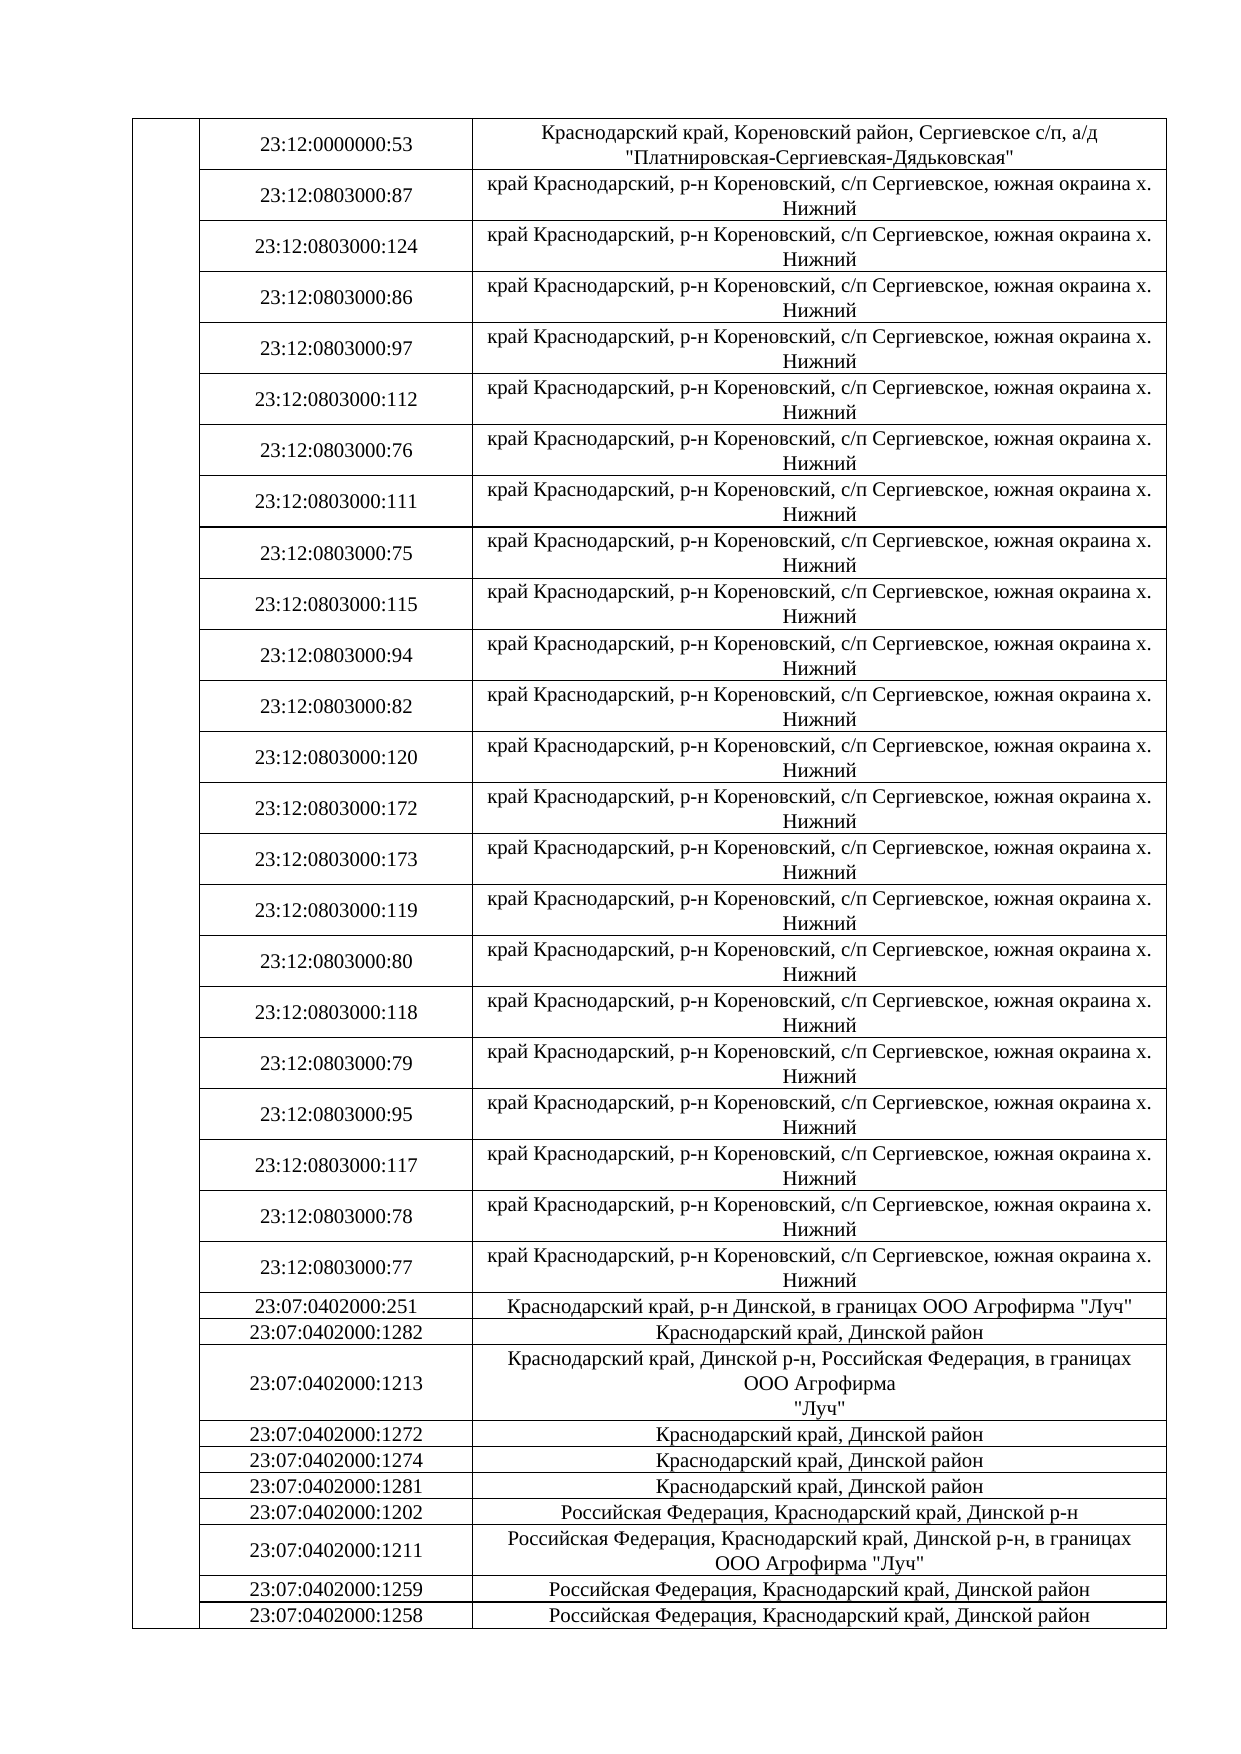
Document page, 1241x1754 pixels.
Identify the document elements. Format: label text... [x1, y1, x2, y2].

table_cell край Краснодарский, р-н Кореновский, с/п Сергиевское, южная окраина х. Нижний [473, 221, 1166, 271]
table_cell край Краснодарский, р-н Кореновский, с/п Сергиевское, южная окраина х. Нижний [473, 323, 1166, 373]
table_cell Российская Федерация, Краснодарский край, Динской р-н, в границах ООО Агрофирма "Луч" [473, 1525, 1166, 1575]
table_cell 23:07:0402000:1211 [200, 1525, 472, 1575]
table_cell 23:12:0803000:172 [200, 783, 472, 833]
table_cell Краснодарский край, Динской район [473, 1473, 1166, 1498]
table_cell 23:12:0803000:119 [200, 885, 472, 935]
table_cell край Краснодарский, р-н Кореновский, с/п Сергиевское, южная окраина х. Нижний [473, 732, 1166, 782]
table_cell Краснодарский край, Кореновский район, Сергиевское с/п, а/д "Платнировская-Сергиевская-Дядьковская" [473, 119, 1166, 169]
table_cell 23:12:0803000:120 [200, 732, 472, 782]
table_cell 23:12:0803000:118 [200, 987, 472, 1037]
table_cell 23:12:0803000:79 [200, 1038, 472, 1088]
table_cell 23:07:0402000:1213 [200, 1345, 472, 1420]
table_cell край Краснодарский, р-н Кореновский, с/п Сергиевское, южная окраина х. Нижний [473, 783, 1166, 833]
table_cell Краснодарский край, Динской район [473, 1447, 1166, 1472]
table_cell 23:12:0803000:95 [200, 1089, 472, 1139]
table_cell край Краснодарский, р-н Кореновский, с/п Сергиевское, южная окраина х. Нижний [473, 1038, 1166, 1088]
table_cell 23:12:0803000:112 [200, 374, 472, 424]
table_cell 23:12:0803000:78 [200, 1191, 472, 1241]
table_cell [473, 170, 1166, 220]
table_cell край Краснодарский, р-н Кореновский, с/п Сергиевское, южная окраина х. Нижний [473, 374, 1166, 424]
table_cell 23:12:0803000:80 [200, 936, 472, 986]
table_cell 23:12:0803000:173 [200, 834, 472, 884]
table_cell край Краснодарский, р-н Кореновский, с/п Сергиевское, южная окраина х. Нижний [473, 1140, 1166, 1190]
table_cell 23:12:0803000:94 [200, 630, 472, 679]
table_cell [473, 1603, 1166, 1627]
table_cell край Краснодарский, р-н Кореновский, с/п Сергиевское, южная окраина х. Нижний [473, 1089, 1166, 1139]
table_cell 23:12:0803000:97 [200, 323, 472, 373]
table_cell 23:07:0402000:1259 [200, 1576, 472, 1601]
table_cell 23:07:0402000:1202 [200, 1499, 472, 1524]
table_cell 23:07:0402000:1282 [200, 1319, 472, 1344]
table_cell край Краснодарский, р-н Кореновский, с/п Сергиевское, южная окраина х. Нижний [473, 834, 1166, 884]
table_cell край Краснодарский, р-н Кореновский, с/п Сергиевское, южная окраина х. Нижний [473, 936, 1166, 986]
table_cell Краснодарский край, р-н Динской, в границах ООО Агрофирма "Луч" [473, 1293, 1166, 1318]
table_cell 23:12:0803000:86 [200, 272, 472, 322]
table_cell край Краснодарский, р-н Кореновский, с/п Сергиевское, южная окраина х. Нижний [473, 1191, 1166, 1241]
table_cell 23:07:0402000:1281 [200, 1473, 472, 1498]
table_cell край Краснодарский, р-н Кореновский, с/п Сергиевское, южная окраина х. Нижний [473, 987, 1166, 1037]
table_cell 23:12:0000000:53 [200, 119, 472, 169]
table_cell край Краснодарский, р-н Кореновский, с/п Сергиевское, южная окраина х. Нижний [473, 476, 1166, 526]
table_cell 23:07:0402000:1274 [200, 1447, 472, 1472]
table_cell Краснодарский край, Динской район [473, 1319, 1166, 1344]
table_cell 23:12:0803000:82 [200, 681, 472, 731]
table_cell край Краснодарский, р-н Кореновский, с/п Сергиевское, южная окраина х. Нижний [473, 579, 1166, 628]
table_cell 23:12:0803000:117 [200, 1140, 472, 1190]
table_cell 23:12:0803000:75 [200, 528, 472, 577]
table_cell край Краснодарский, р-н Кореновский, с/п Сергиевское, южная окраина х. Нижний [473, 681, 1166, 731]
table_cell край Краснодарский, р-н Кореновский, с/п Сергиевское, южная окраина х. Нижний [473, 1242, 1166, 1292]
table_cell край Краснодарский, р-н Кореновский, с/п Сергиевское, южная окраина х. Нижний [473, 272, 1166, 322]
table_cell 23:12:0803000:76 [200, 425, 472, 475]
table_cell 23:12:0803000:124 [200, 221, 472, 271]
table_cell 23:12:0803000:111 [200, 476, 472, 526]
table_cell 23:07:0402000:1258 [200, 1603, 472, 1627]
table_cell Краснодарский край, Динской район [473, 1421, 1166, 1446]
table_cell край Краснодарский, р-н Кореновский, с/п Сергиевское, южная окраина х. Нижний [473, 528, 1166, 577]
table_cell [473, 1576, 1166, 1601]
table_cell Краснодарский край, Динской р-н, Российская Федерация, в границах ООО Агрофирма "Луч" [473, 1345, 1166, 1420]
table_cell 23:07:0402000:1272 [200, 1421, 472, 1446]
table_cell 23:12:0803000:77 [200, 1242, 472, 1292]
table_cell 23:12:0803000:115 [200, 579, 472, 628]
table_cell Российская Федерация, Краснодарский край, Динской р-н [473, 1499, 1166, 1524]
table_cell 23:07:0402000:251 [200, 1293, 472, 1318]
table_cell край Краснодарский, р-н Кореновский, с/п Сергиевское, южная окраина х. Нижний [473, 630, 1166, 679]
table_cell 23:12:0803000:87 [200, 170, 472, 220]
table_cell край Краснодарский, р-н Кореновский, с/п Сергиевское, южная окраина х. Нижний [473, 425, 1166, 475]
table_cell край Краснодарский, р-н Кореновский, с/п Сергиевское, южная окраина х. Нижний [473, 885, 1166, 935]
